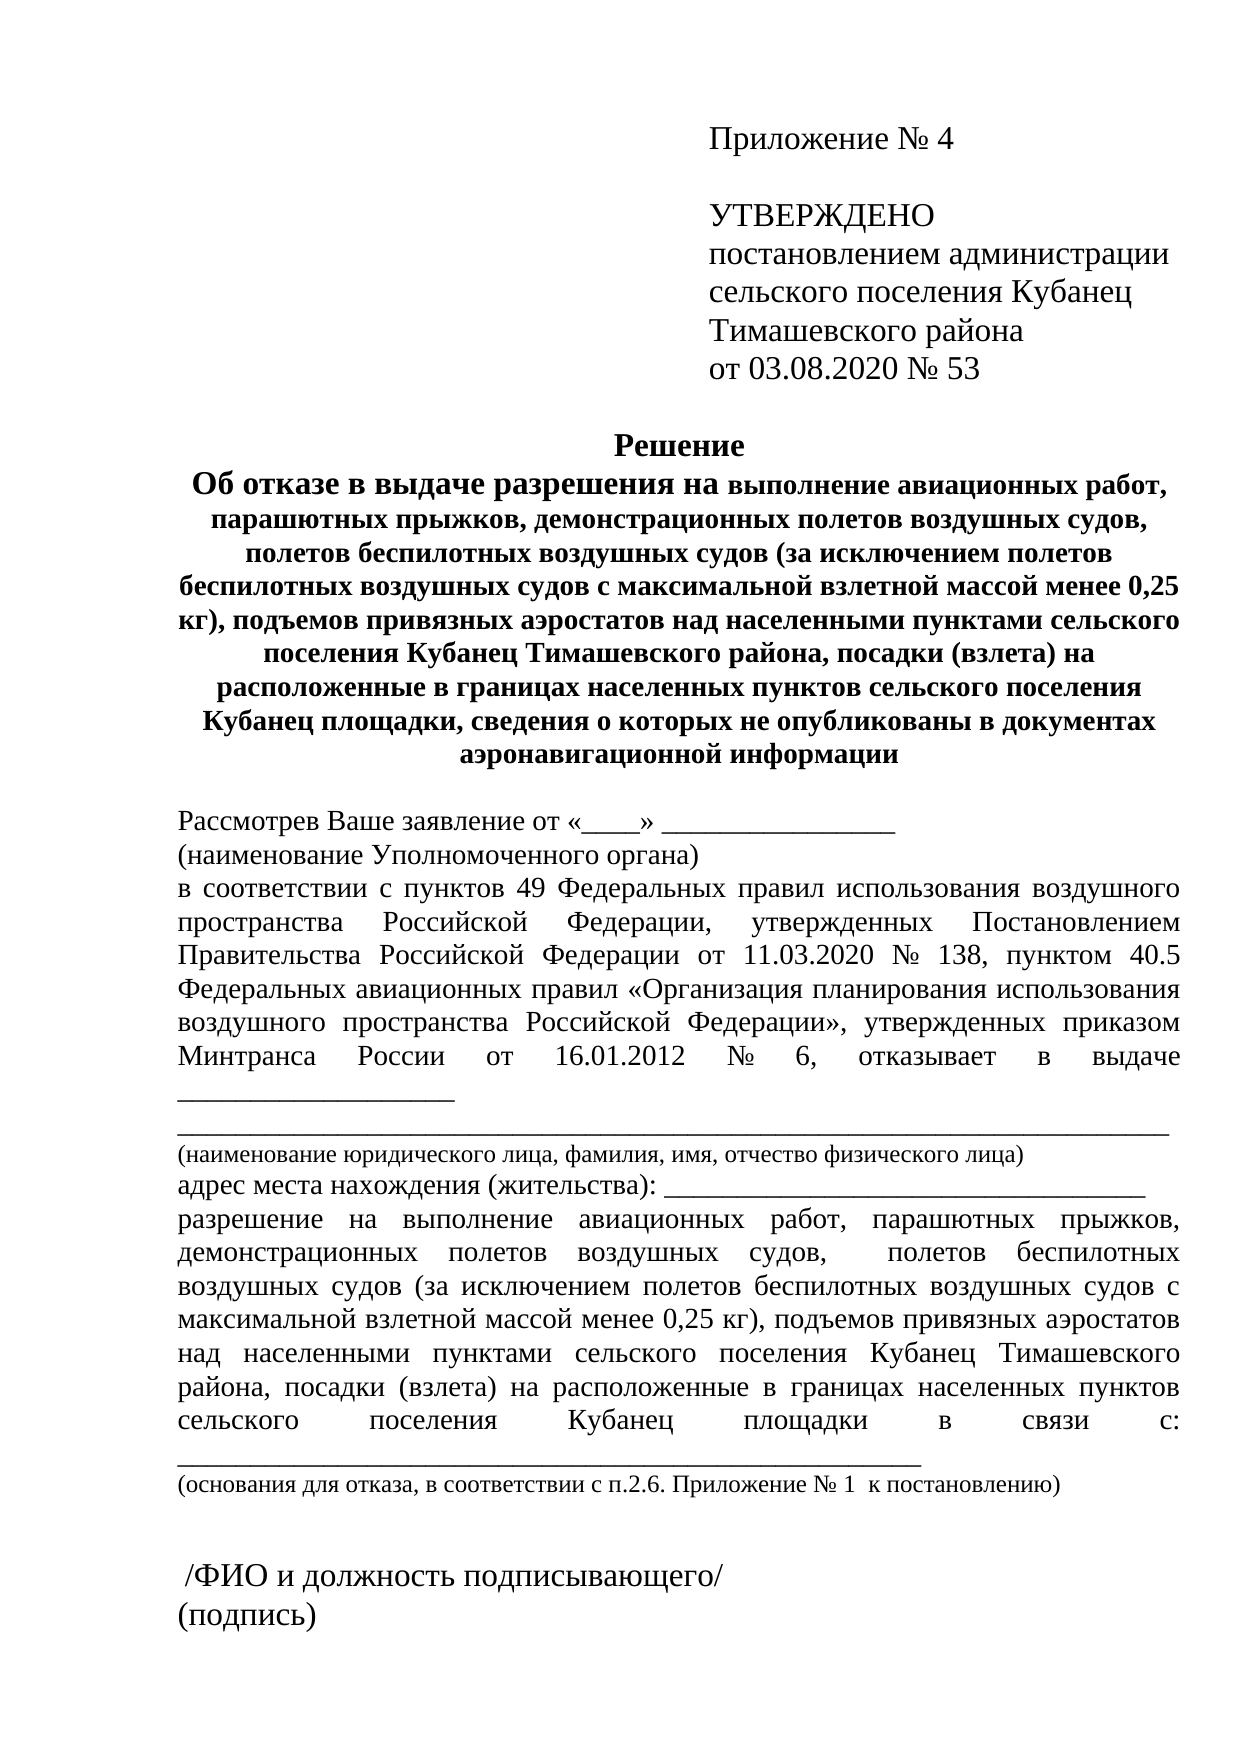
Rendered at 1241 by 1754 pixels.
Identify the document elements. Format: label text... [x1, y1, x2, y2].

text УТВЕРЖДЕНО постановлением администрации [709, 195, 1181, 271]
text (основания для отказа, в соответствии с п.2.6. Приложение № 1 к постановлению) [177, 1469, 1181, 1498]
text Решение [177, 425, 1181, 463]
text (наименование юридического лица, фамилия, имя, отчество физического лица) [177, 1139, 1181, 1167]
text /ФИО и должность подписывающего/ [177, 1556, 1181, 1594]
text Тимашевского района [709, 310, 1181, 348]
text от 03.08.2020 № 53 [709, 348, 1181, 386]
text Рассмотрев Ваше заявление от «____» ________________ [177, 803, 1181, 837]
text (наименование Уполномоченного органа) [177, 837, 1181, 870]
text (подпись) [177, 1594, 1181, 1632]
text ____________________________________________________________________ [177, 1105, 1181, 1139]
text сельского поселения Кубанец [709, 271, 1181, 310]
text адрес места нахождения (жительства): _________________________________ [177, 1167, 1181, 1201]
text Приложение № 4 [709, 118, 1181, 156]
text разрешение на выполнение авиационных работ, парашютных прыжков, демонстрационных полетов воздушных судов, полетов беспилотных воздушных судов (за исключением полетов беспилотных воздушных судов с максимальной взлетной массой менее 0,25 кг), подъемов привязных аэростатов над населенными пунктами сельского поселения Кубанец Тимашевского района, посадки (взлета) на расположенные в границах населенных пунктов сельского поселения Кубанец площадки в связи с: ___________________________________________________ [177, 1201, 1181, 1469]
text Об отказе в выдаче разрешения на выполнение авиационных работ, парашютных прыжков, демонстрационных полетов воздушных судов, полетов беспилотных воздушных судов (за исключением полетов беспилотных воздушных судов с максимальной взлетной массой менее 0,25 кг), подъемов привязных аэростатов над населенными пунктами сельского поселения Кубанец Тимашевского района, посадки (взлета) на расположенные в границах населенных пунктов сельского поселения Кубанец площадки, сведения о которых не опубликованы в документах аэронавигационной информации [177, 463, 1181, 770]
text в соответствии с пунктов 49 Федеральных правил использования воздушного пространства Российской Федерации, утвержденных Постановлением Правительства Российской Федерации от 11.03.2020 № 138, пунктом 40.5 Федеральных авиационных правил «Организация планирования использования воздушного пространства Российской Федерации», утвержденных приказом Минтранса России от 16.01.2012 № 6, отказывает в выдаче ___________________ [177, 870, 1181, 1105]
